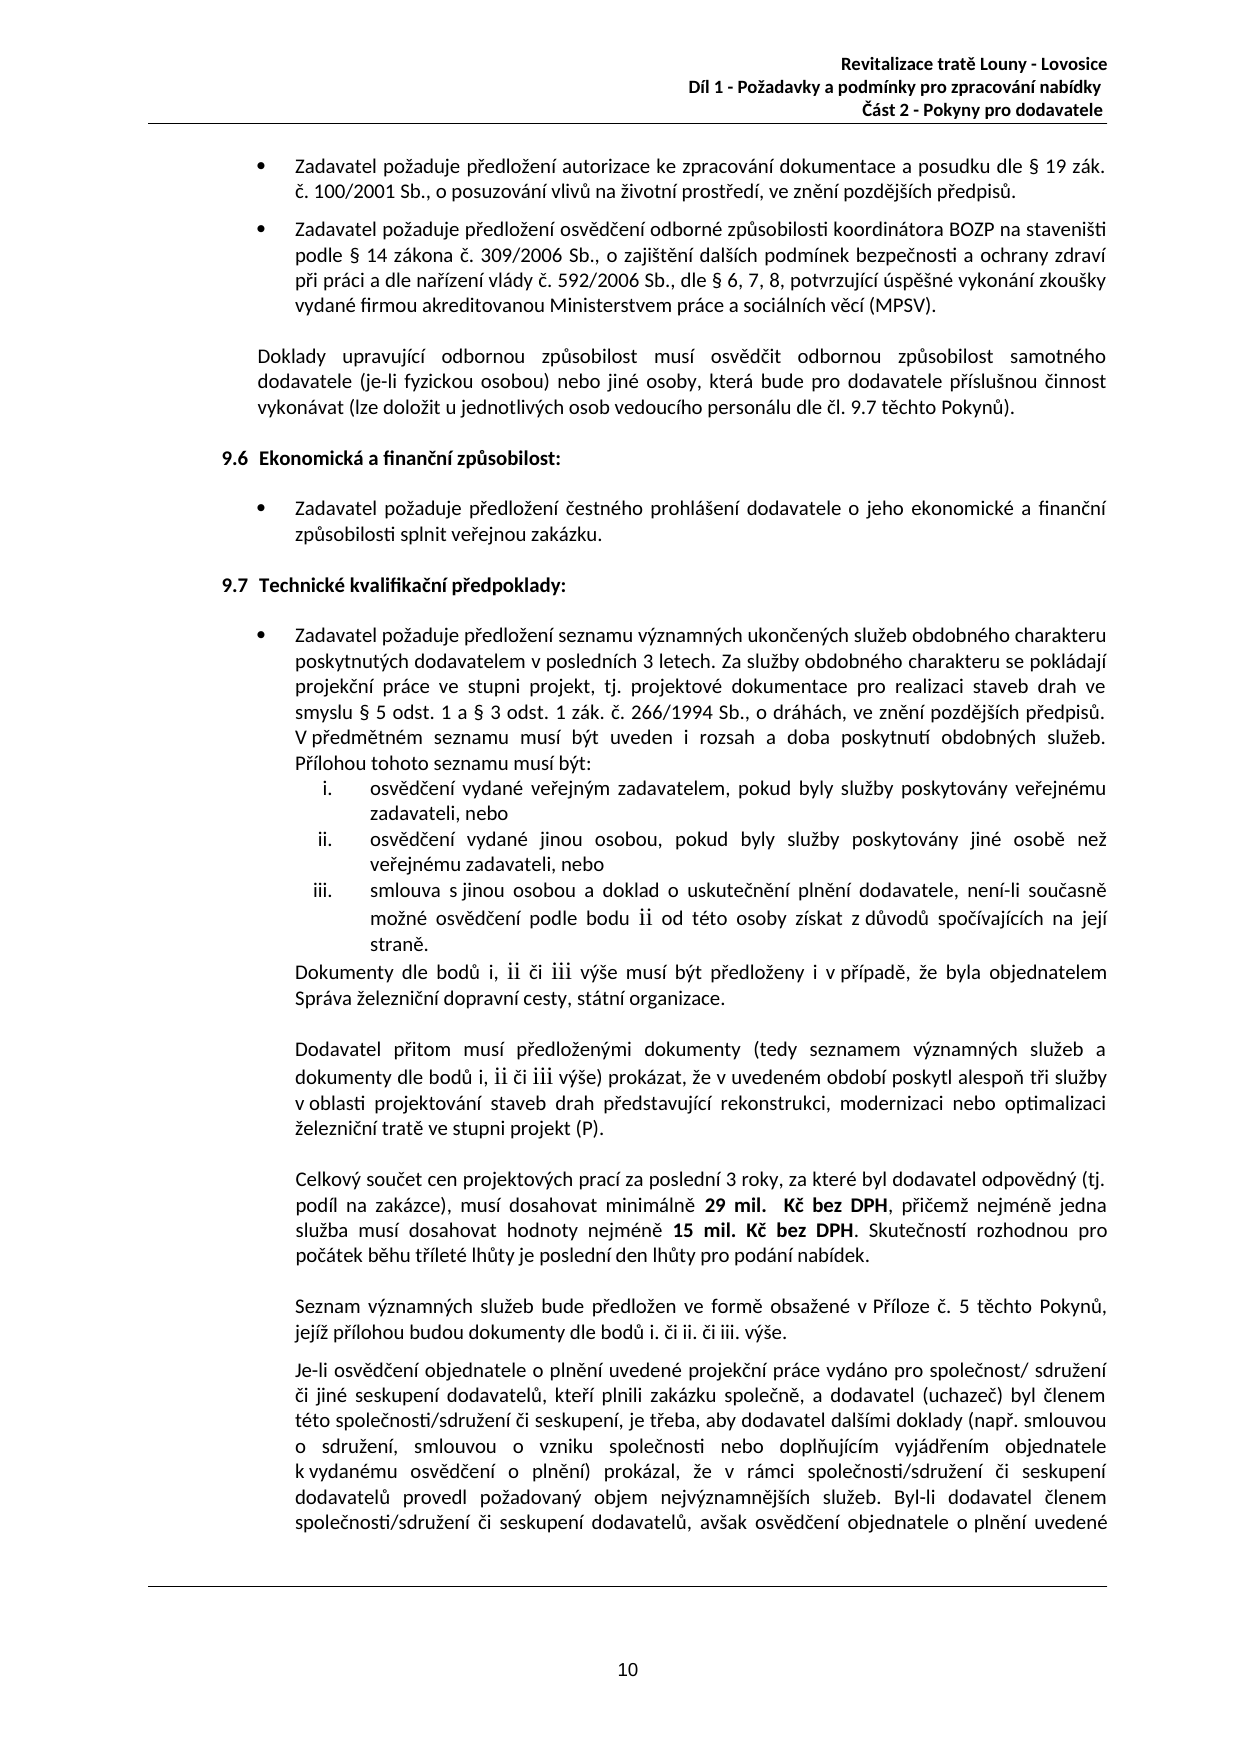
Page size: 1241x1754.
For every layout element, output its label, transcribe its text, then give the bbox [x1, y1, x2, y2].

text Celkový součet cen projektových prací za poslední 3 roky, za které byl dodavatel odpovědný (tj. podíl na zakázce), musí dosahovat minimálně 29 mil. Kč bez DPH, přičemž nejméně jedna služba musí dosahovat hodnoty nejméně 15 mil. Kč bez DPH. Skutečností rozhodnou pro počátek běhu tříleté lhůty je poslední den lhůty pro podání nabídek. [295, 1166, 1107, 1268]
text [295, 1357, 1107, 1535]
text Doklady upravující odbornou způsobilost musí osvědčit odbornou způsobilost samotného dodavatele (je-li fyzickou osobou) nebo jiné osoby, která bude pro dodavatele příslušnou činnost vykonávat (lze doložit u jednotlivých osob vedoucího personálu dle čl. 9.7 těchto Pokynů). [257, 343, 1107, 419]
list osvědčení vydané veřejným zadavatelem, pokud byly služby poskytovány veřejnému zadavateli, nebo [332, 775, 1107, 826]
list Ekonomická a finanční způsobilost: [221, 445, 1107, 470]
list smlouva s jinou osobou a doklad o uskutečnění plnění dodavatele, není-li současně možné osvědčení podle bodu ii od této osoby získat z důvodů spočívajících na její straně. [332, 877, 1107, 956]
text Dokumenty dle bodů i, ii či iii výše musí být předloženy i v případě, že byla objednatelem Správa železniční dopravní cesty, státní organizace. [295, 956, 1107, 1011]
list Zadavatel požaduje předložení čestného prohlášení dodavatele o jeho ekonomické a finanční způsobilosti splnit veřejnou zakázku. [257, 496, 1107, 546]
list Zadavatel požaduje předložení seznamu významných ukončených služeb obdobného charakteru poskytnutých dodavatelem v posledních 3 letech. Za služby obdobného charakteru se pokládají projekční práce ve stupni projekt, tj. projektové dokumentace pro realizaci staveb drah ve smyslu § 5 odst. 1 a § 3 odst. 1 zák. č. 266/1994 Sb., o dráhách, ve znění pozdějších předpisů. V předmětném seznamu musí být uveden i rozsah a doba poskytnutí obdobných služeb. Přílohou tohoto seznamu musí být: [257, 623, 1107, 775]
text Seznam významných služeb bude předložen ve formě obsažené v Příloze č. 5 těchto Pokynů, jejíž přílohou budou dokumenty dle bodů i. či ii. či iii. výše. [295, 1293, 1107, 1344]
list Zadavatel požaduje předložení autorizace ke zpracování dokumentace a posudku dle § 19 zák. č. 100/2001 Sb., o posuzování vlivů na životní prostředí, ve znění pozdějších předpisů. [257, 153, 1107, 204]
list Technické kvalifikační předpoklady: [221, 572, 1107, 597]
list Zadavatel požaduje předložení osvědčení odborné způsobilosti koordinátora BOZP na staveništi podle § 14 zákona č. 309/2006 Sb., o zajištění dalších podmínek bezpečnosti a ochrany zdraví při práci a dle nařízení vlády č. 592/2006 Sb., dle § 6, 7, 8, potvrzující úspěšné vykonání zkoušky vydané firmou akreditovanou Ministerstvem práce a sociálních věcí (MPSV). [257, 216, 1107, 318]
text Dodavatel přitom musí předloženými dokumenty (tedy seznamem významných služeb a dokumenty dle bodů i, ii či iii výše) prokázat, že v uvedeném období poskytl alespoň tři služby v oblasti projektování staveb drah představující rekonstrukci, modernizaci nebo optimalizaci železniční tratě ve stupni projekt (P). [295, 1036, 1107, 1141]
list osvědčení vydané jinou osobou, pokud byly služby poskytovány jiné osobě než veřejnému zadavateli, nebo [332, 826, 1107, 877]
